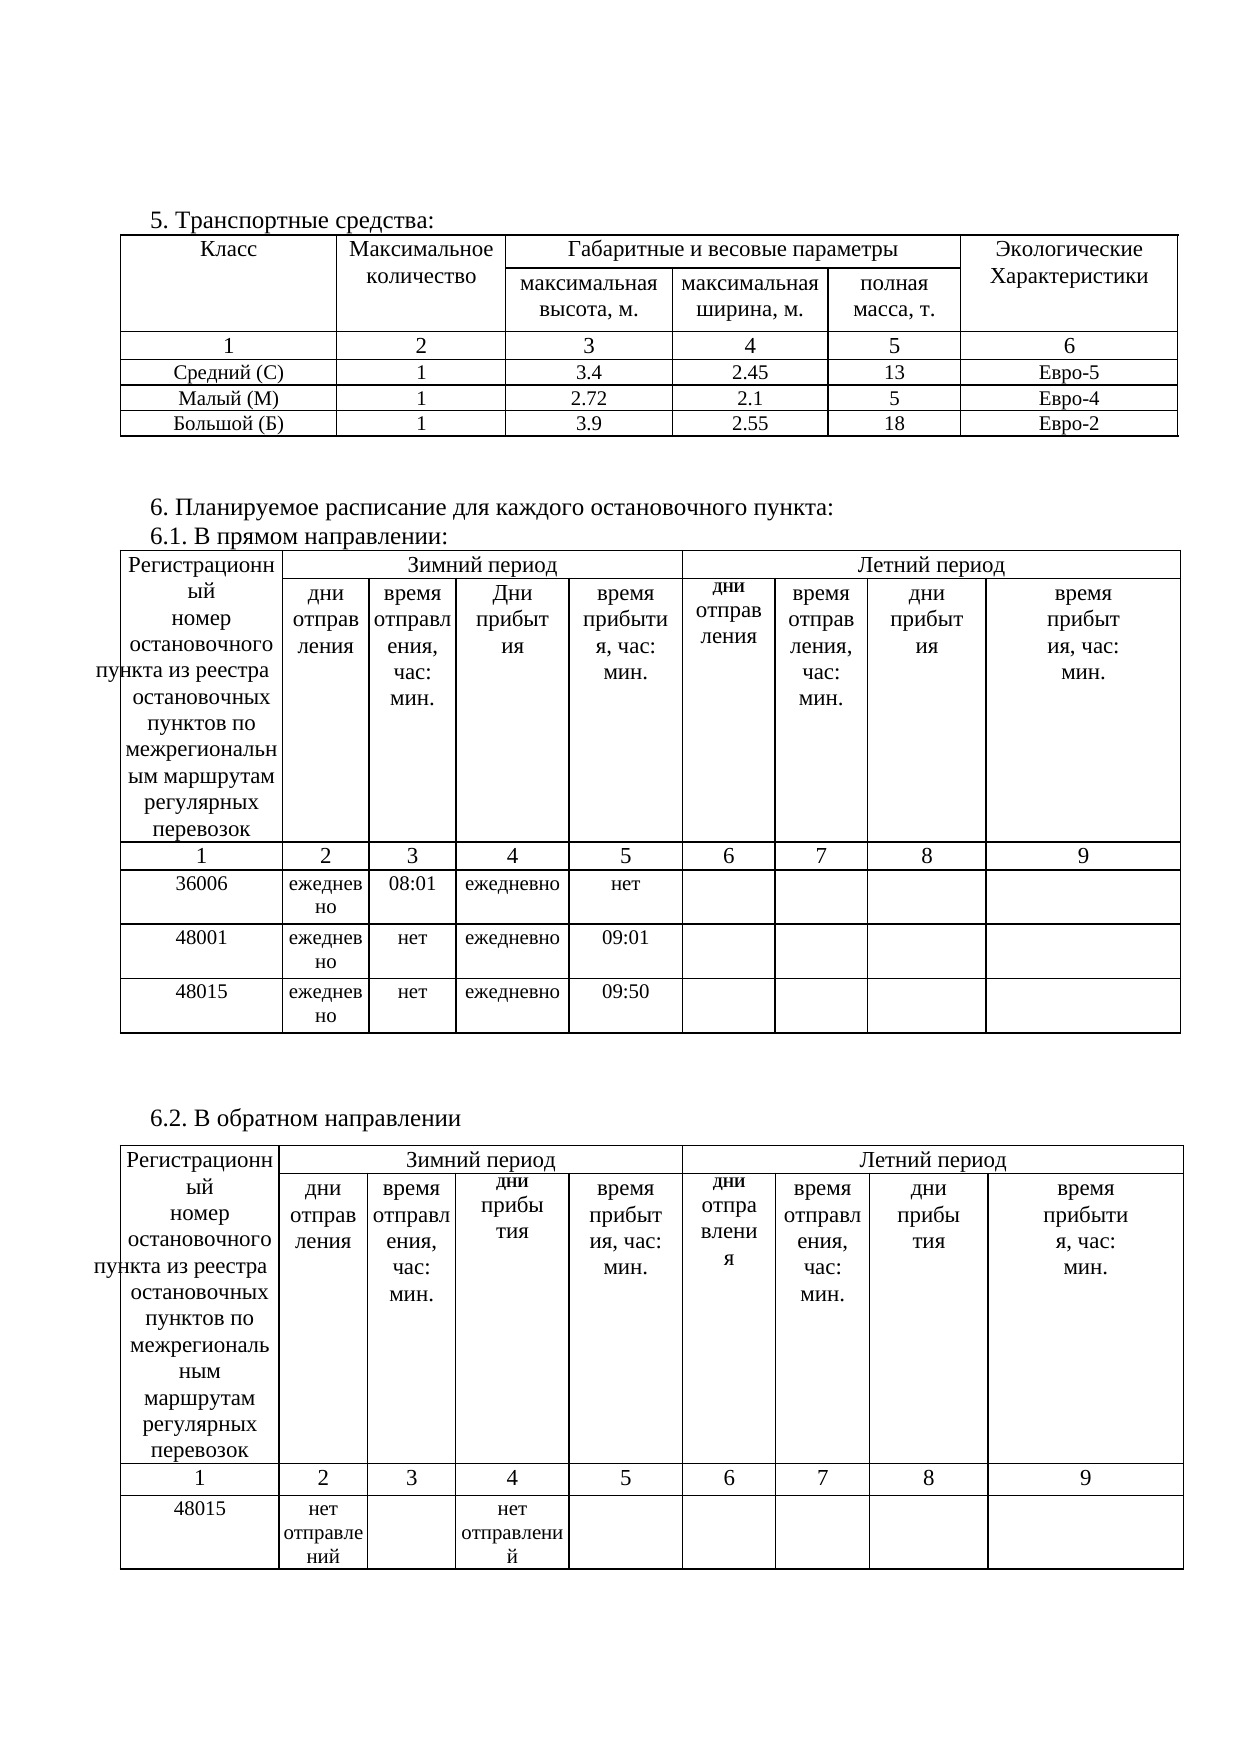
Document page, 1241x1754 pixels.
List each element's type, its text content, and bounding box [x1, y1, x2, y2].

table_header Габаритные и весовые параметры [506, 236, 960, 267]
table_cell 3 [506, 332, 672, 358]
table_cell [868, 871, 985, 923]
table_header Регистрационный номер остановочного пункта из реестра остановочных пунктов по межрегиональным маршрутам регулярных перевозок [121, 551, 282, 841]
table_cell время отправ ления, час: мин. [776, 579, 867, 841]
table_header Класс [121, 236, 336, 331]
table_cell 2.72 [506, 386, 672, 410]
table_cell ежедневно [457, 979, 568, 1032]
table_cell [683, 871, 774, 923]
table_cell ежедневно [283, 871, 368, 923]
table_cell ДНИ отпра влени я [683, 1174, 775, 1463]
table_cell 3 [368, 1464, 455, 1494]
table_cell [987, 871, 1180, 923]
text 6. Планируемое расписание для каждого остановочного пункта: [150, 492, 1090, 521]
table_cell дни прибыт ия [868, 579, 985, 841]
table_cell 1 [337, 360, 505, 384]
table_cell максимальная высота, м. [506, 269, 672, 331]
table_cell 6 [961, 332, 1177, 358]
table_cell 1 [337, 386, 505, 410]
table_cell 48015 [121, 979, 282, 1032]
table_cell 9 [989, 1464, 1183, 1494]
table_cell 4 [456, 1464, 568, 1494]
table_cell [868, 925, 985, 978]
table_cell 5 [570, 843, 682, 869]
table_header Экологические Характеристики [961, 236, 1177, 331]
table_cell ежедневно [283, 979, 368, 1032]
table_header Максимальное количество [337, 236, 505, 331]
table_cell Евро-5 [961, 360, 1177, 384]
table_cell ежедневно [457, 871, 568, 923]
table_cell время отправл ения, час: мин. [368, 1174, 455, 1463]
table_cell максимальная ширина, м. [673, 269, 827, 331]
table_cell [776, 1496, 869, 1568]
table_header Летний период [683, 551, 1180, 577]
table_cell 8 [868, 843, 985, 869]
table_cell ежедневно [457, 925, 568, 978]
table_cell 9 [987, 843, 1180, 869]
table_cell 2 [337, 332, 505, 358]
table_cell [776, 871, 867, 923]
table_cell 2.45 [673, 360, 827, 384]
table_cell нет отправлений [456, 1496, 568, 1568]
table_header Зимний период [283, 551, 682, 577]
text 6.1. В прямом направлении: [150, 521, 1090, 549]
table_cell Большой (Б) [121, 411, 336, 435]
table_cell нет [370, 925, 455, 978]
table_cell время прибыти я, час: мин. [989, 1174, 1183, 1463]
table_cell время отправл ения, час: мин. [370, 579, 455, 841]
table_cell [989, 1496, 1183, 1568]
text 5. Транспортные средства: [150, 205, 1090, 234]
table_cell 5 [829, 332, 960, 358]
table_cell 08:01 [370, 871, 455, 923]
table_cell 5 [570, 1464, 682, 1494]
table_cell 48015 [121, 1496, 278, 1568]
table_cell время отправл ения, час: мин. [776, 1174, 869, 1463]
table_cell 8 [870, 1464, 987, 1494]
table_cell 4 [673, 332, 827, 358]
table_cell 18 [829, 411, 960, 435]
table_cell [683, 1496, 775, 1568]
text 6.2. В обратном направлении [150, 1103, 1090, 1132]
table_cell 3.4 [506, 360, 672, 384]
table_cell Дни прибыт ия [457, 579, 568, 841]
table_cell Евро-4 [961, 386, 1177, 410]
table_cell 2 [280, 1464, 367, 1494]
table_cell полная масса, т. [829, 269, 960, 331]
table_cell 7 [776, 1464, 869, 1494]
table_cell 3 [370, 843, 455, 869]
table_cell 2.1 [673, 386, 827, 410]
table_cell [987, 979, 1180, 1032]
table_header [121, 1146, 278, 1463]
table_cell 48001 [121, 925, 282, 978]
table_cell дни отправ ления [283, 579, 368, 841]
table_cell [683, 925, 774, 978]
table_cell время прибыт ия, час: мин. [987, 579, 1180, 841]
table_cell [868, 979, 985, 1032]
table_cell 5 [829, 386, 960, 410]
table_cell нет отправлений [280, 1496, 367, 1568]
table_cell время прибыт ия, час: мин. [570, 1174, 682, 1463]
table_cell ежедневно [283, 925, 368, 978]
table_cell ДНИ отправ ления [683, 579, 774, 841]
table_cell 1 [121, 843, 282, 869]
table_cell нет [370, 979, 455, 1032]
table_cell 2 [283, 843, 368, 869]
table_cell 6 [683, 1464, 775, 1494]
table_cell [776, 925, 867, 978]
table_cell дни отправ ления [280, 1174, 367, 1463]
table_cell 1 [121, 332, 336, 358]
table_cell нет [570, 871, 682, 923]
table_cell [683, 979, 774, 1032]
table_cell 1 [337, 411, 505, 435]
table_cell время прибыти я, час: мин. [570, 579, 682, 841]
table_cell [870, 1496, 987, 1568]
table_cell 09:50 [570, 979, 682, 1032]
table_cell дни прибы тия [870, 1174, 987, 1463]
table_cell 2.55 [673, 411, 827, 435]
table_cell 7 [776, 843, 867, 869]
table_cell Средний (С) [121, 360, 336, 384]
table_cell 3.9 [506, 411, 672, 435]
table_cell [776, 979, 867, 1032]
table_cell 4 [457, 843, 568, 869]
table_cell [987, 925, 1180, 978]
table_cell 09:01 [570, 925, 682, 978]
table_cell [368, 1496, 455, 1568]
table_cell 6 [683, 843, 774, 869]
table_cell 13 [829, 360, 960, 384]
table_header Зимний период [280, 1146, 682, 1173]
table_cell Малый (М) [121, 386, 336, 410]
table_cell ДНИ прибы тия [456, 1174, 568, 1463]
table_cell 36006 [121, 871, 282, 923]
table_cell 1 [121, 1464, 278, 1494]
table_cell [570, 1496, 682, 1568]
table_header Летний период [683, 1146, 1183, 1173]
table_cell Евро-2 [961, 411, 1177, 435]
